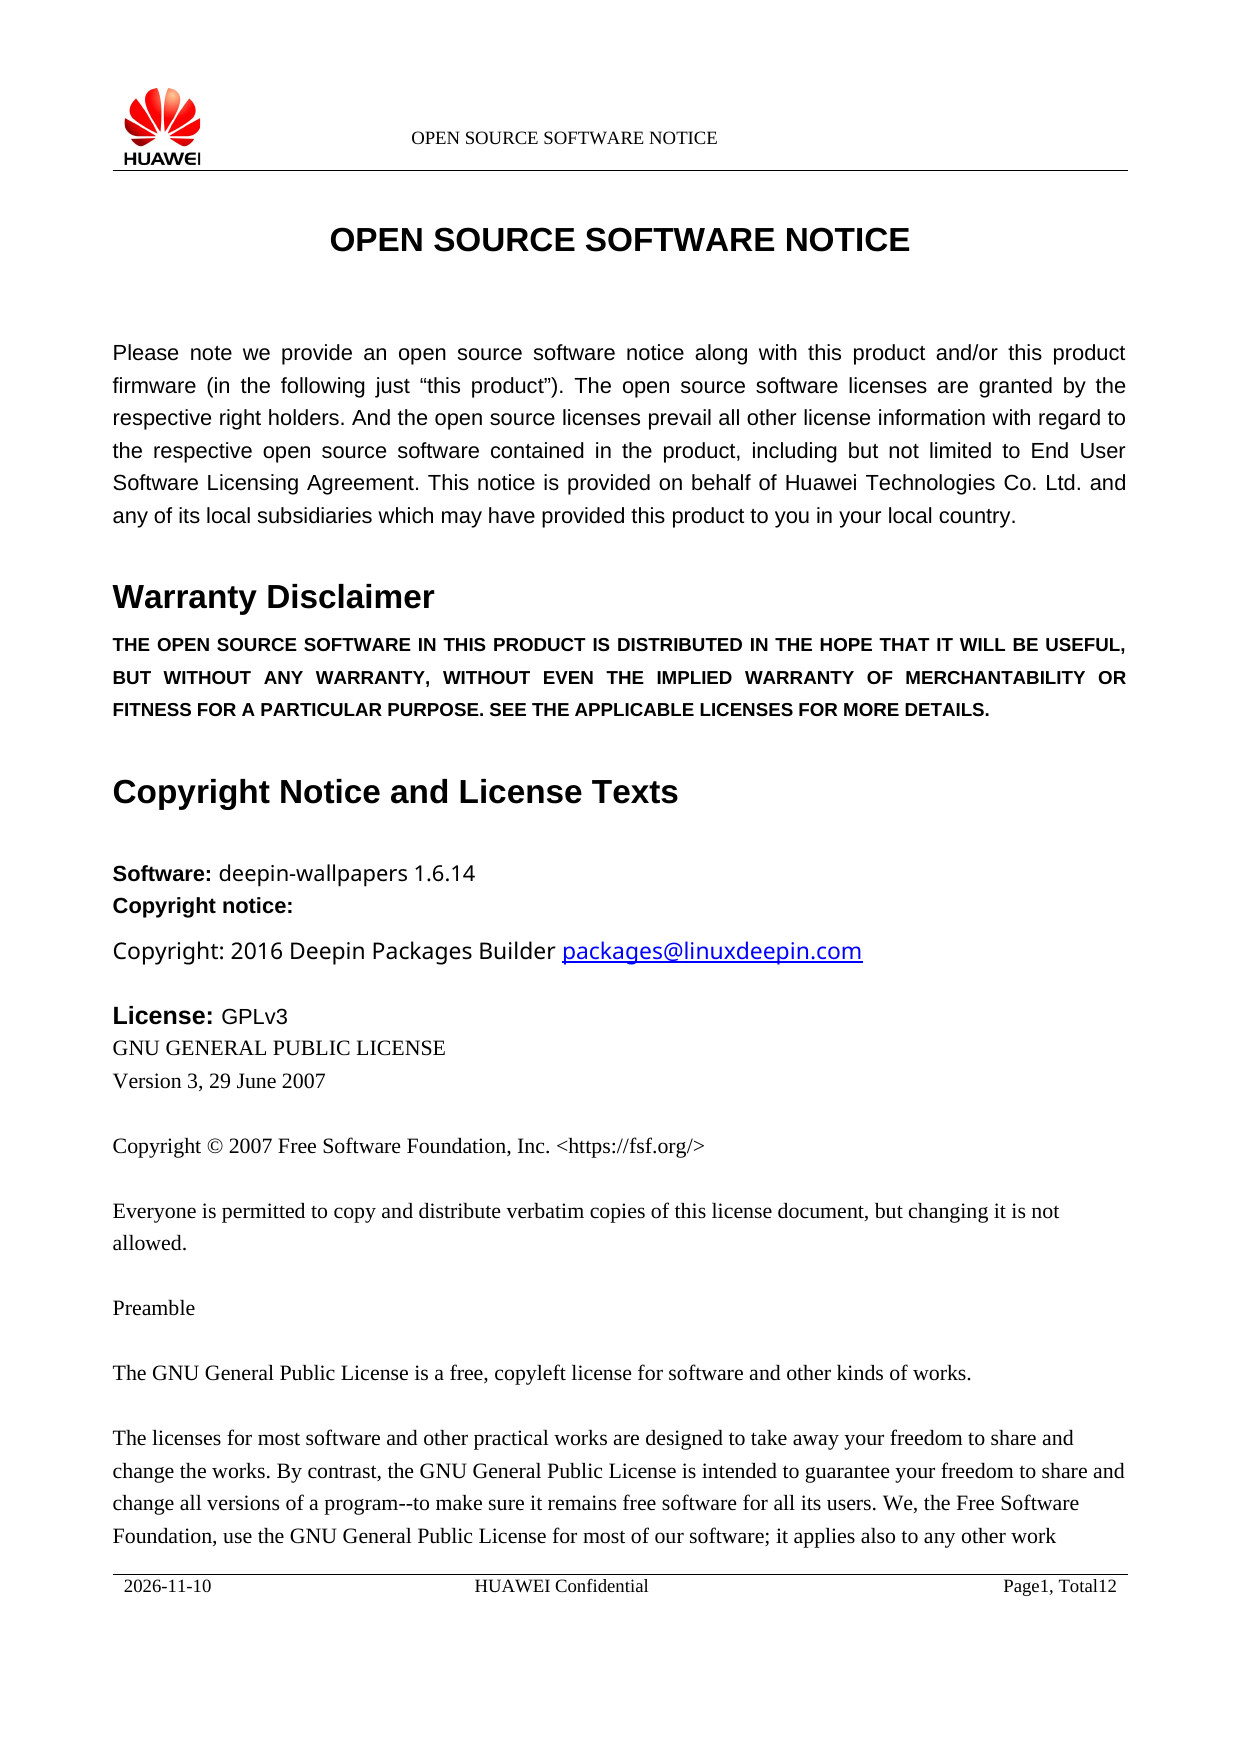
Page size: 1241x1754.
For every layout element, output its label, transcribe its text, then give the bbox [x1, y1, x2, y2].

text The open source software in this product is distributed in the hope that it will be useful, but WITHOUT ANY WARRANTY, without even the implied warranty of MERCHANTABILITY or FITNESS FOR A PARTICULAR PURPOSE. See the applicable licenses for more details. [112, 629, 1128, 726]
text Copyright: 2016 Deepin Packages Builder packages@linuxdeepin.com [112, 934, 1128, 966]
text Warranty Disclaimer [112, 564, 1128, 629]
text Please note we provide an open source software notice along with this product and/or this product firmware (in the following just “this product”). The open source software licenses are granted by the respective right holders. And the open source licenses prevail all other license information with regard to the respective open source software contained in the product, including but not limited to End User Software Licensing Agreement. This notice is provided on behalf of Huawei Technologies Co. Ltd. and any of its local subsidiaries which may have provided this product to you in your local country. [112, 336, 1128, 531]
title Software: deepin-wallpapers 1.6.14 [112, 856, 1128, 889]
text OPEN SOURCE SOFTWARE NOTICE [112, 206, 1128, 271]
picture [124, 88, 201, 165]
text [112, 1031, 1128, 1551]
text Copyright Notice and License Texts [112, 759, 1128, 824]
text Copyright notice: [112, 889, 1128, 921]
text License: GPLv3 [112, 999, 1128, 1031]
